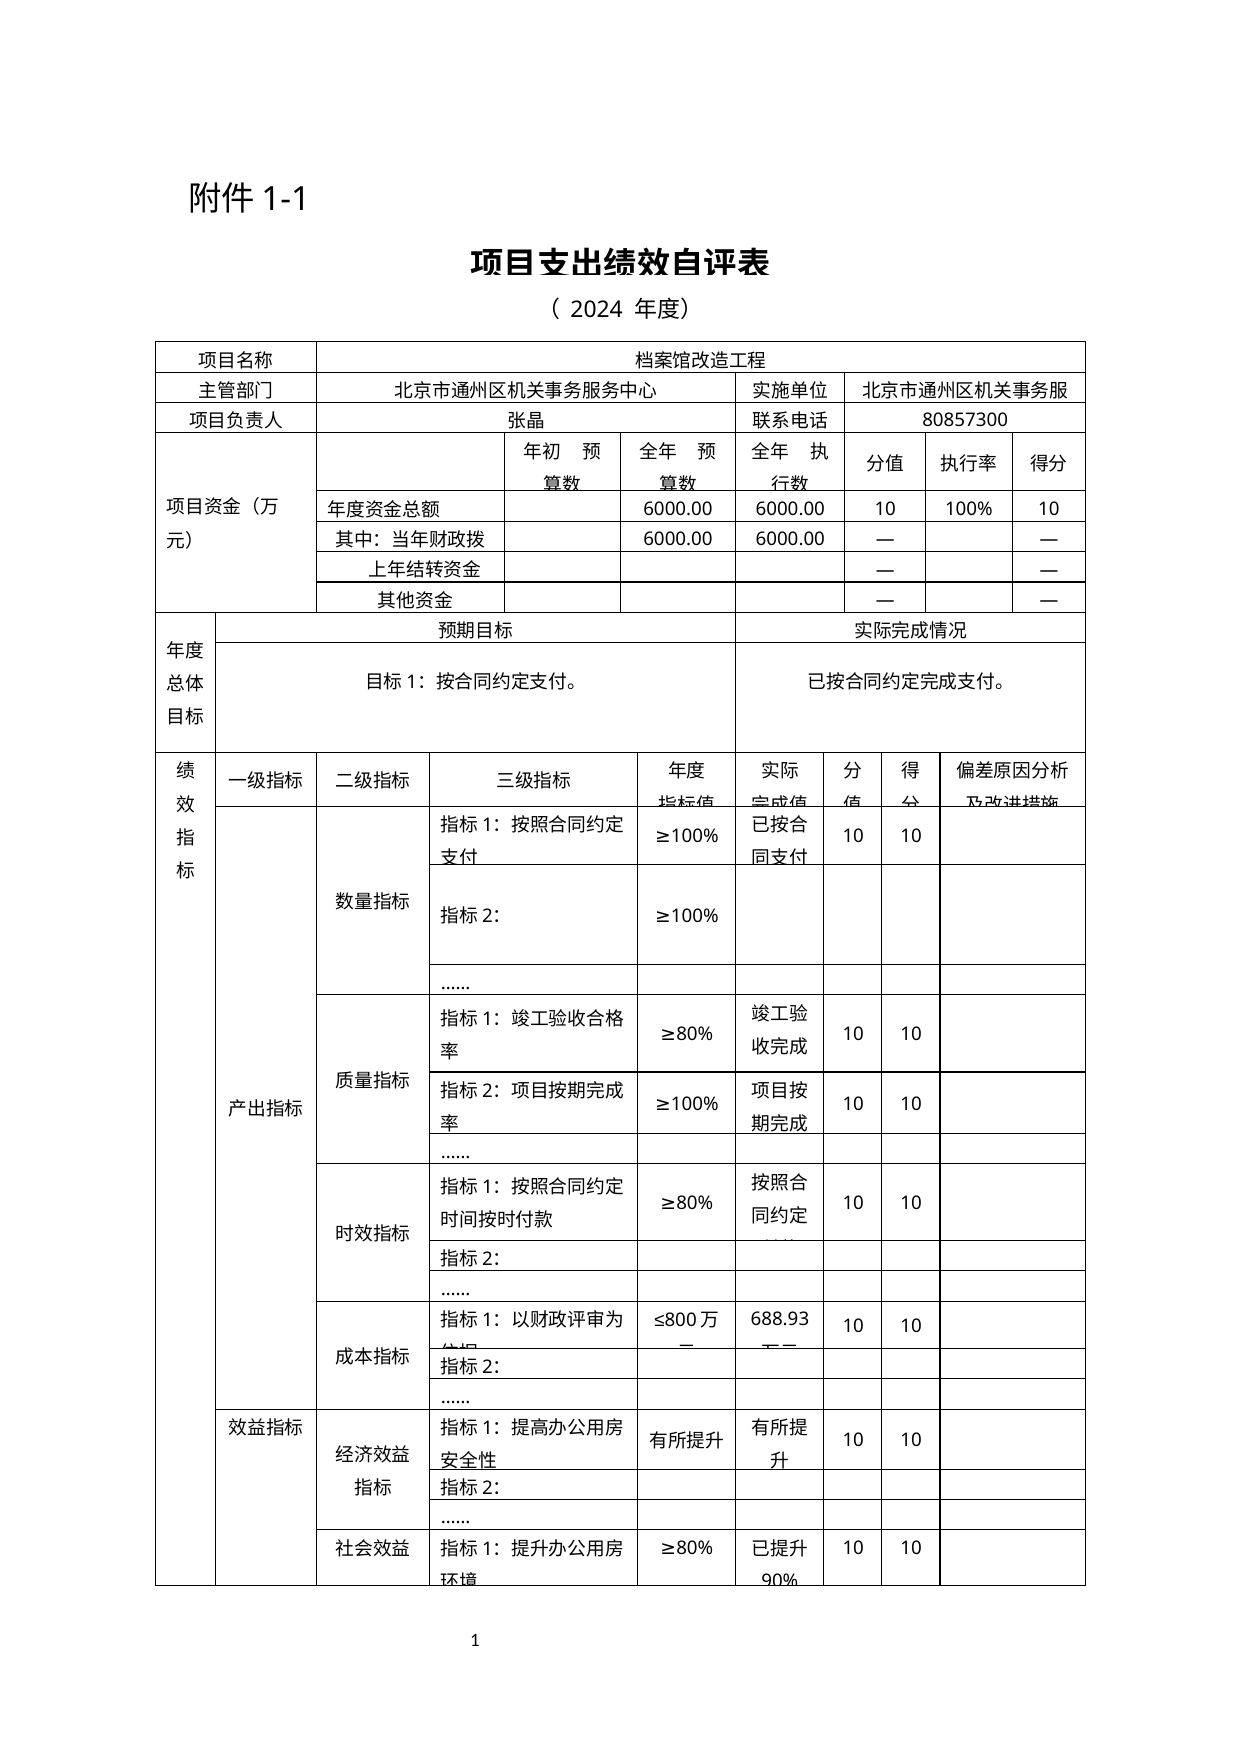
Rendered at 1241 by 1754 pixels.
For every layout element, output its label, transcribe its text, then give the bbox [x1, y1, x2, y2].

table_cell [736, 865, 823, 964]
table_cell …… [430, 1379, 637, 1408]
table_cell [638, 1470, 735, 1499]
table_cell [824, 1379, 881, 1408]
table_cell [941, 807, 1085, 864]
table_cell [941, 1349, 1085, 1378]
table_cell 已按合同约定完成支付。 [736, 643, 1085, 752]
table_cell 北京市通州区机关事务服务中心 [317, 373, 735, 402]
table_cell [736, 965, 823, 994]
table_cell — [1013, 522, 1085, 551]
table_cell — [845, 583, 925, 612]
table_cell 10 [845, 491, 925, 521]
table_cell [882, 1241, 939, 1270]
table_cell 指标2： [430, 1470, 637, 1499]
table_cell 分值 [824, 753, 881, 806]
table_cell [941, 1134, 1085, 1163]
table_cell [941, 1073, 1085, 1133]
table_cell 效益指标 [216, 1410, 316, 1584]
table_cell [882, 965, 939, 994]
table_cell 经济效益 指标 [317, 1410, 429, 1529]
table_cell 100% [926, 491, 1012, 521]
table_cell [941, 1271, 1085, 1301]
table_cell …… [430, 1500, 637, 1529]
table_header 项目支出绩效自评表 [155, 229, 1085, 275]
table_cell 社会效益 指标 [317, 1530, 429, 1584]
table_cell 执行率 [926, 433, 1012, 490]
table_cell 全年 执行数 [736, 433, 844, 490]
table_cell [638, 1349, 735, 1378]
table_cell 指标2： [430, 1241, 637, 1270]
table_cell 张晶 [317, 403, 735, 432]
table_cell [941, 1302, 1085, 1348]
table_cell — [1013, 583, 1085, 612]
table_cell [317, 433, 504, 490]
table_cell 预期目标 [216, 613, 735, 642]
table_cell 6000.00 [736, 522, 844, 551]
table_cell [638, 965, 735, 994]
table_cell 已按合同支付 [736, 807, 823, 864]
table_cell [736, 1134, 823, 1163]
table_cell [824, 1470, 881, 1499]
table_cell 10 [882, 807, 939, 864]
table_cell 年度总体目标 [156, 613, 215, 752]
table_cell [882, 1500, 939, 1529]
table_cell 有所提升 [638, 1410, 735, 1468]
table_cell 已提升90% [736, 1530, 823, 1584]
table_cell [824, 1500, 881, 1529]
table_cell 10 [882, 1164, 939, 1240]
table_cell 实施单位 [736, 373, 844, 402]
table_cell [505, 552, 620, 581]
table_cell 年度 指标值 [638, 753, 735, 806]
table_cell [824, 1271, 881, 1301]
table_cell [736, 552, 844, 581]
table_cell [882, 1349, 939, 1378]
table_cell ≥80% [638, 1530, 735, 1584]
table_cell — [845, 552, 925, 581]
table_cell 分值 [845, 433, 925, 490]
table_cell 10 [824, 1410, 881, 1468]
table_cell 10 [882, 1073, 939, 1133]
table_cell 竣工验收完成100% [736, 995, 823, 1071]
table_cell 指标1：竣工验收合格率 [430, 995, 637, 1071]
table_cell 项目资金（万元） [156, 433, 316, 612]
table_cell [941, 1530, 1085, 1584]
table_cell 联系电话 [736, 403, 844, 432]
table_cell 实际 完成值 [736, 753, 823, 806]
table_cell …… [430, 1271, 637, 1301]
table_cell 数量指标 [317, 807, 429, 994]
table_cell 10 [882, 1410, 939, 1468]
table_cell [882, 1379, 939, 1408]
table_cell [941, 1500, 1085, 1529]
table_cell 指标1：以财政评审为依据 [430, 1302, 637, 1348]
table_cell — [845, 522, 925, 551]
table_cell 质量指标 [317, 995, 429, 1163]
table_cell 目标1：按合同约定支付。 [216, 643, 735, 752]
table_cell 指标1：按照合同约定支付 [430, 807, 637, 864]
table_cell 指标2： [430, 1349, 637, 1378]
table_cell 6000.00 [621, 522, 735, 551]
table_cell 北京市通州区机关事务服务中心 [845, 373, 1085, 402]
table_cell [941, 995, 1085, 1071]
table_cell 有所提升 [736, 1410, 823, 1468]
table_cell [882, 1470, 939, 1499]
table_cell ≥100% [638, 865, 735, 964]
table_cell 指标2： [430, 865, 637, 964]
table_cell 其他资金 [317, 583, 504, 612]
table_cell 10 [1013, 491, 1085, 521]
table_cell [824, 1349, 881, 1378]
table_cell 三级指标 [430, 753, 637, 806]
table_cell 6000.00 [736, 491, 844, 521]
table_cell 688.93万元 [736, 1302, 823, 1348]
table_cell 主管部门 [156, 373, 316, 402]
table_cell 10 [882, 1530, 939, 1584]
table_cell 成本指标 [317, 1302, 429, 1408]
table_cell — [1013, 552, 1085, 581]
table_cell [926, 522, 1012, 551]
table_cell 指标1：提升办公用房环境 [430, 1530, 637, 1584]
table_cell [638, 1134, 735, 1163]
table_cell 产出指标 [216, 807, 316, 1408]
table_cell 档案馆改造工程 [317, 342, 1085, 372]
table_cell [941, 1241, 1085, 1270]
table_cell 10 [824, 1073, 881, 1133]
table_cell 指标2：项目按期完成率 [430, 1073, 637, 1133]
table_cell ≤800万元 [638, 1302, 735, 1348]
table_cell 80857300 [845, 403, 1085, 432]
table_cell [736, 1470, 823, 1499]
table_cell 其中：当年财政拨款 [317, 522, 504, 551]
table_cell [941, 865, 1085, 964]
table_cell 指标1：按照合同约定时间按时付款 [430, 1164, 637, 1240]
table_cell [736, 1349, 823, 1378]
table_cell 项目按期完成 [736, 1073, 823, 1133]
table_cell 项目名称 [156, 342, 316, 372]
table_cell ≥100% [638, 807, 735, 864]
table_cell 一级指标 [216, 753, 316, 806]
table_cell [941, 1410, 1085, 1468]
table_cell 偏差原因分析及改进措施 [941, 753, 1085, 806]
table_cell [941, 965, 1085, 994]
table_cell [926, 583, 1012, 612]
table_cell [824, 1241, 881, 1270]
table_cell [824, 1134, 881, 1163]
table_cell [505, 522, 620, 551]
table_cell [505, 583, 620, 612]
table_cell [941, 1379, 1085, 1408]
table_cell [824, 965, 881, 994]
table_cell [638, 1271, 735, 1301]
table_cell 6000.00 [621, 491, 735, 521]
table_cell 上年结转资金 [317, 552, 504, 581]
table_cell 时效指标 [317, 1164, 429, 1301]
table_cell 绩 效 指 标 [156, 753, 215, 1584]
table_cell [926, 552, 1012, 581]
table_cell 10 [824, 1530, 881, 1584]
table_cell 年度资金总额 [317, 491, 504, 521]
table_cell [736, 1500, 823, 1529]
table_cell [882, 1134, 939, 1163]
table_cell 10 [824, 1164, 881, 1240]
table_cell 10 [824, 1302, 881, 1348]
table_cell 二级指标 [317, 753, 429, 806]
table_cell [638, 1241, 735, 1270]
table_cell [621, 552, 735, 581]
table_cell 得分 [1013, 433, 1085, 490]
table_cell ≥80% [638, 1164, 735, 1240]
table_cell 项目负责人 [156, 403, 316, 432]
table_cell 得分 [882, 753, 939, 806]
table_cell [824, 865, 881, 964]
table_cell ≥100% [638, 1073, 735, 1133]
table_cell 按照合同约定付款 [736, 1164, 823, 1240]
table_cell [882, 1271, 939, 1301]
table_cell [505, 491, 620, 521]
table_cell [736, 1379, 823, 1408]
table_cell [638, 1379, 735, 1408]
table_cell ≥80% [638, 995, 735, 1071]
table_cell 年初 预算数 [505, 433, 620, 490]
table_cell 10 [882, 995, 939, 1071]
table_cell [882, 865, 939, 964]
table_cell 10 [824, 807, 881, 864]
text 附件1-1 [188, 162, 1052, 229]
table_cell [638, 1500, 735, 1529]
table_cell …… [430, 965, 637, 994]
table_cell （ 2024 年度） [155, 275, 1085, 341]
table_cell 指标1：提高办公用房安全性 [430, 1410, 637, 1468]
table_cell [941, 1470, 1085, 1499]
table_cell [621, 583, 735, 612]
table_cell [941, 1164, 1085, 1240]
table_cell [736, 1271, 823, 1301]
table_cell 10 [824, 995, 881, 1071]
table_cell 实际完成情况 [736, 613, 1085, 642]
table_cell …… [430, 1134, 637, 1163]
table_cell [736, 583, 844, 612]
table_cell [736, 1241, 823, 1270]
table_cell 全年 预算数 [621, 433, 735, 490]
table_cell 10 [882, 1302, 939, 1348]
